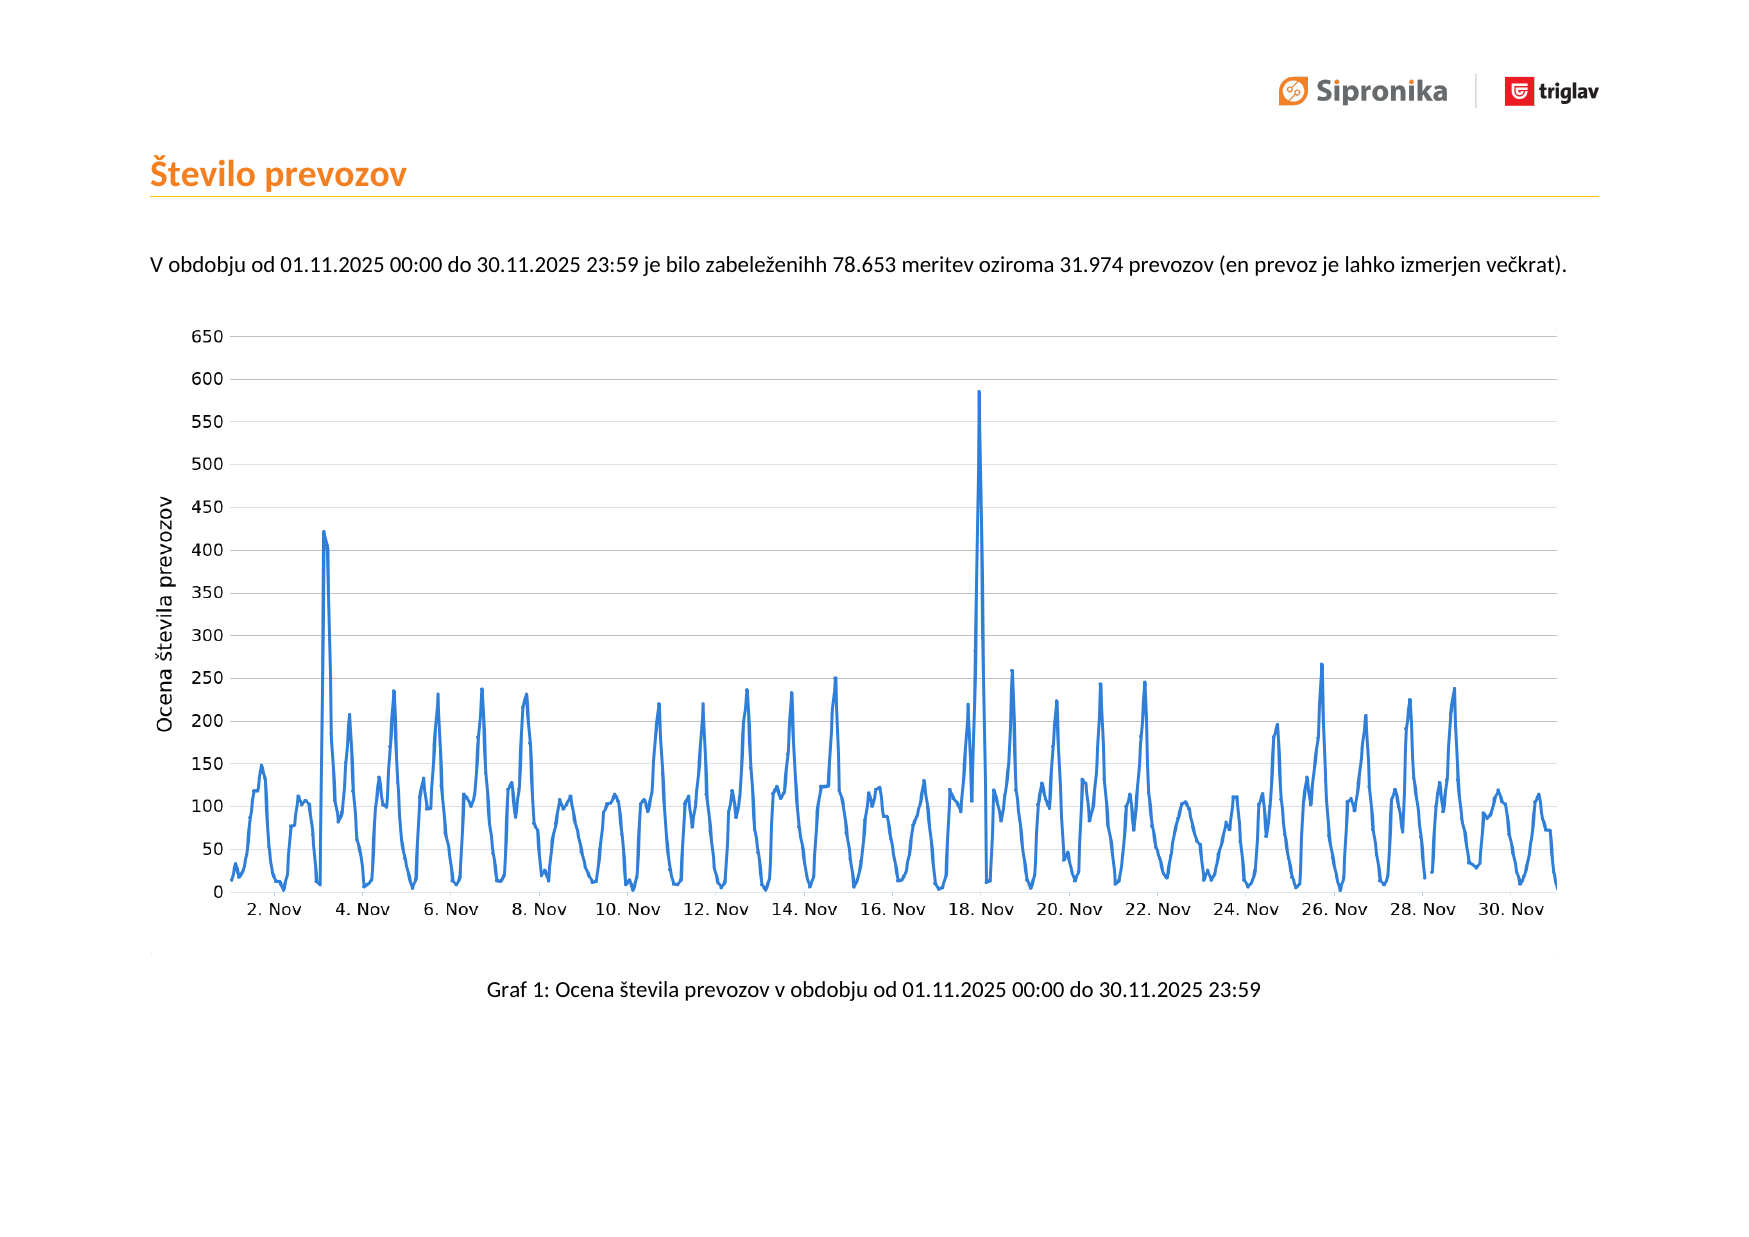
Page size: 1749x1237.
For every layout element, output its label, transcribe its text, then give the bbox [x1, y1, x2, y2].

subtitle Število prevozov [150, 150, 1599, 196]
picture [1279, 74, 1599, 108]
text V obdobju od 01.11.2025 00:00 do 30.11.2025 23:59 je bilo zabeleženihh 78.653 meritev oziroma 31.974 prevozov (en prevoz je lahko izmerjen večkrat). [150, 250, 1599, 278]
text Graf 1: Ocena števila prevozov v obdobju od 01.11.2025 00:00 do 30.11.2025 23:59 [150, 975, 1599, 1003]
picture [150, 328, 1557, 954]
